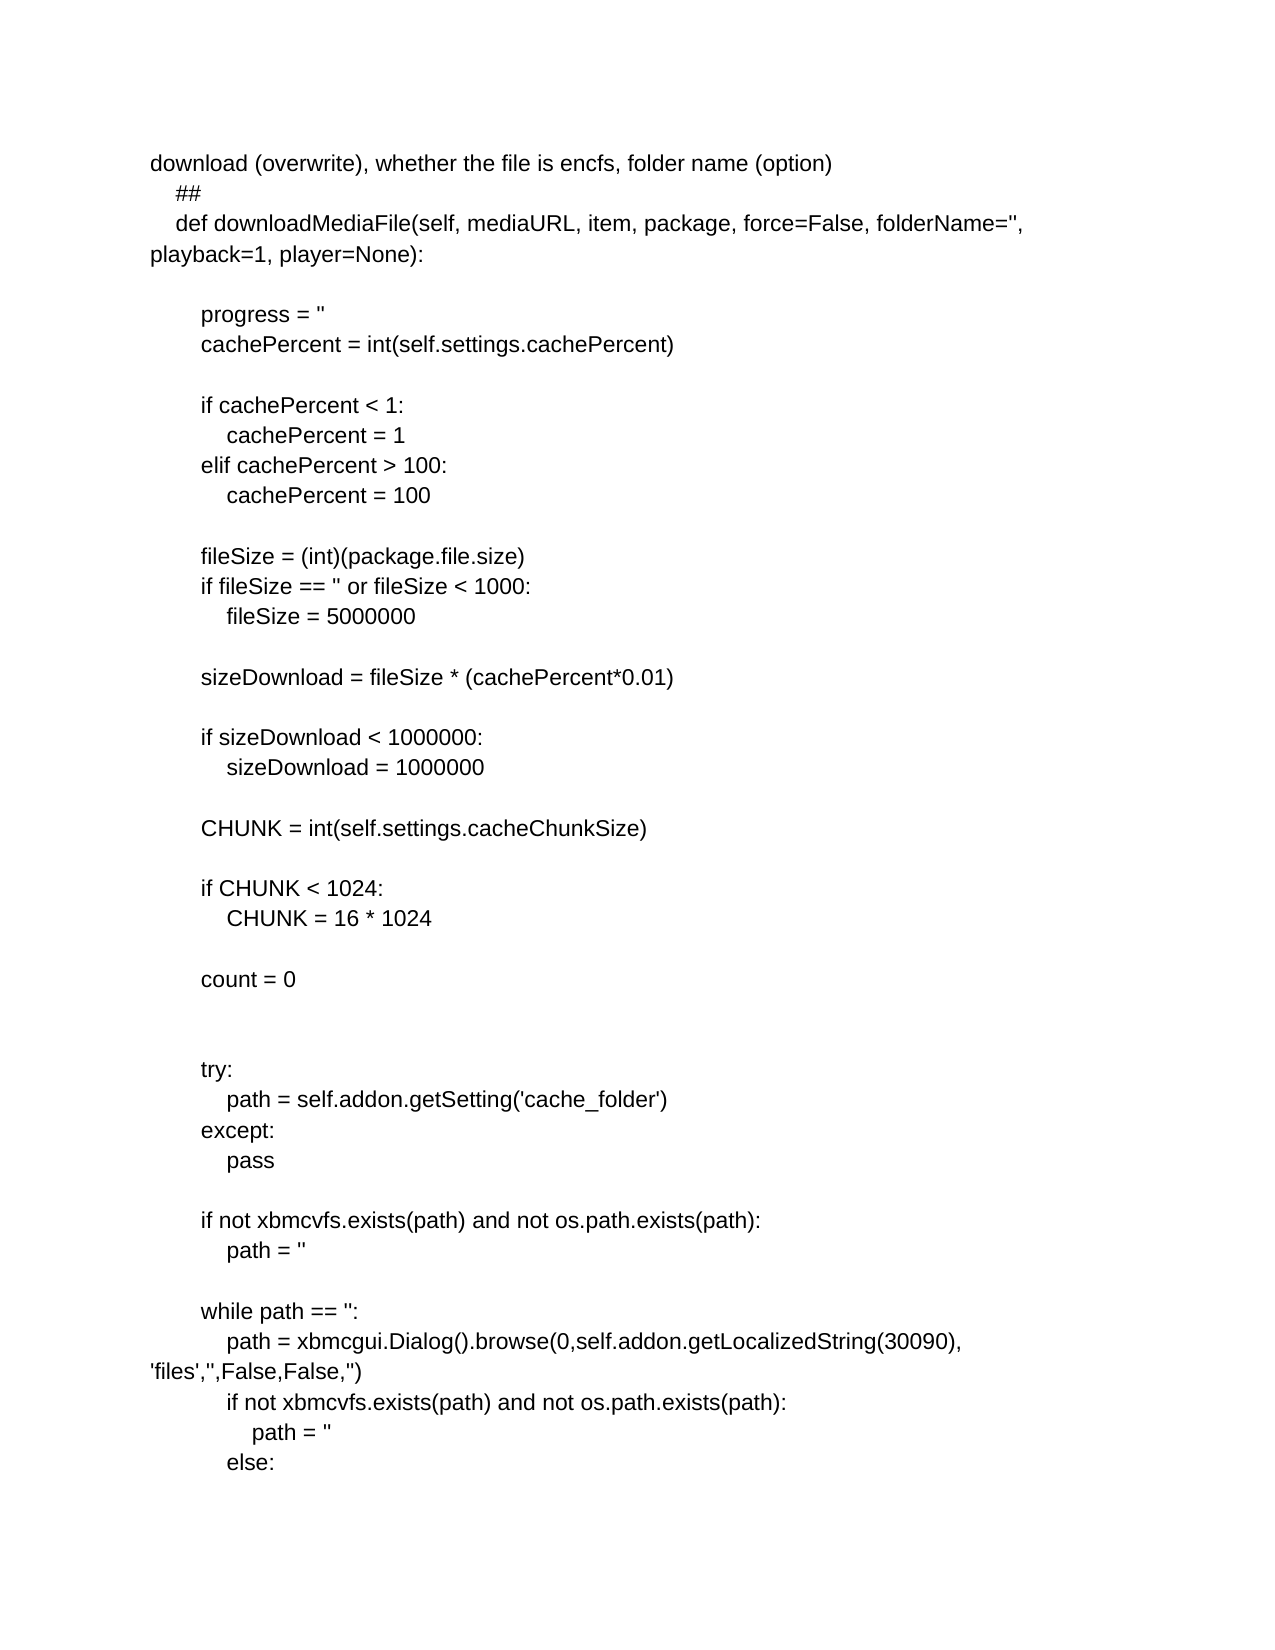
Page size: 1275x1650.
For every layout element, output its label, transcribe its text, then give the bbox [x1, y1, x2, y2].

text fileSize = (int)(package.file.size) [150, 543, 1125, 569]
text else: [150, 1449, 1125, 1475]
text ## [150, 180, 1125, 207]
text if not xbmcvfs.exists(path) and not os.path.exists(path): [150, 1388, 1125, 1415]
text if CHUNK < 1024: [150, 875, 1125, 901]
text def downloadMediaFile(self, mediaURL, item, package, force=False, folderName='', playback=1, player=None): [150, 210, 1125, 267]
text cachePercent = int(self.settings.cachePercent) [150, 331, 1125, 358]
text if sizeDownload < 1000000: [150, 724, 1125, 750]
text if not xbmcvfs.exists(path) and not os.path.exists(path): [150, 1207, 1125, 1234]
text while path == '': [150, 1298, 1125, 1324]
text path = '' [150, 1237, 1125, 1264]
text elif cachePercent > 100: [150, 452, 1125, 478]
text CHUNK = int(self.settings.cacheChunkSize) [150, 814, 1125, 841]
text cachePercent = 100 [150, 482, 1125, 509]
text if cachePercent < 1: [150, 392, 1125, 418]
text pass [150, 1147, 1125, 1173]
text CHUNK = 16 * 1024 [150, 905, 1125, 932]
text except: [150, 1117, 1125, 1143]
text sizeDownload = 1000000 [150, 754, 1125, 781]
text fileSize = 5000000 [150, 603, 1125, 629]
text count = 0 [150, 966, 1125, 992]
text cachePercent = 1 [150, 422, 1125, 448]
text path = self.addon.getSetting('cache_folder') [150, 1086, 1125, 1113]
text if fileSize == '' or fileSize < 1000: [150, 573, 1125, 599]
text path = '' [150, 1419, 1125, 1445]
text sizeDownload = fileSize * (cachePercent*0.01) [150, 663, 1125, 690]
text progress = '' [150, 301, 1125, 327]
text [150, 150, 1125, 176]
text path = xbmcgui.Dialog().browse(0,self.addon.getLocalizedString(30090), 'files','',False,False,'') [150, 1328, 1125, 1385]
text try: [150, 1056, 1125, 1083]
